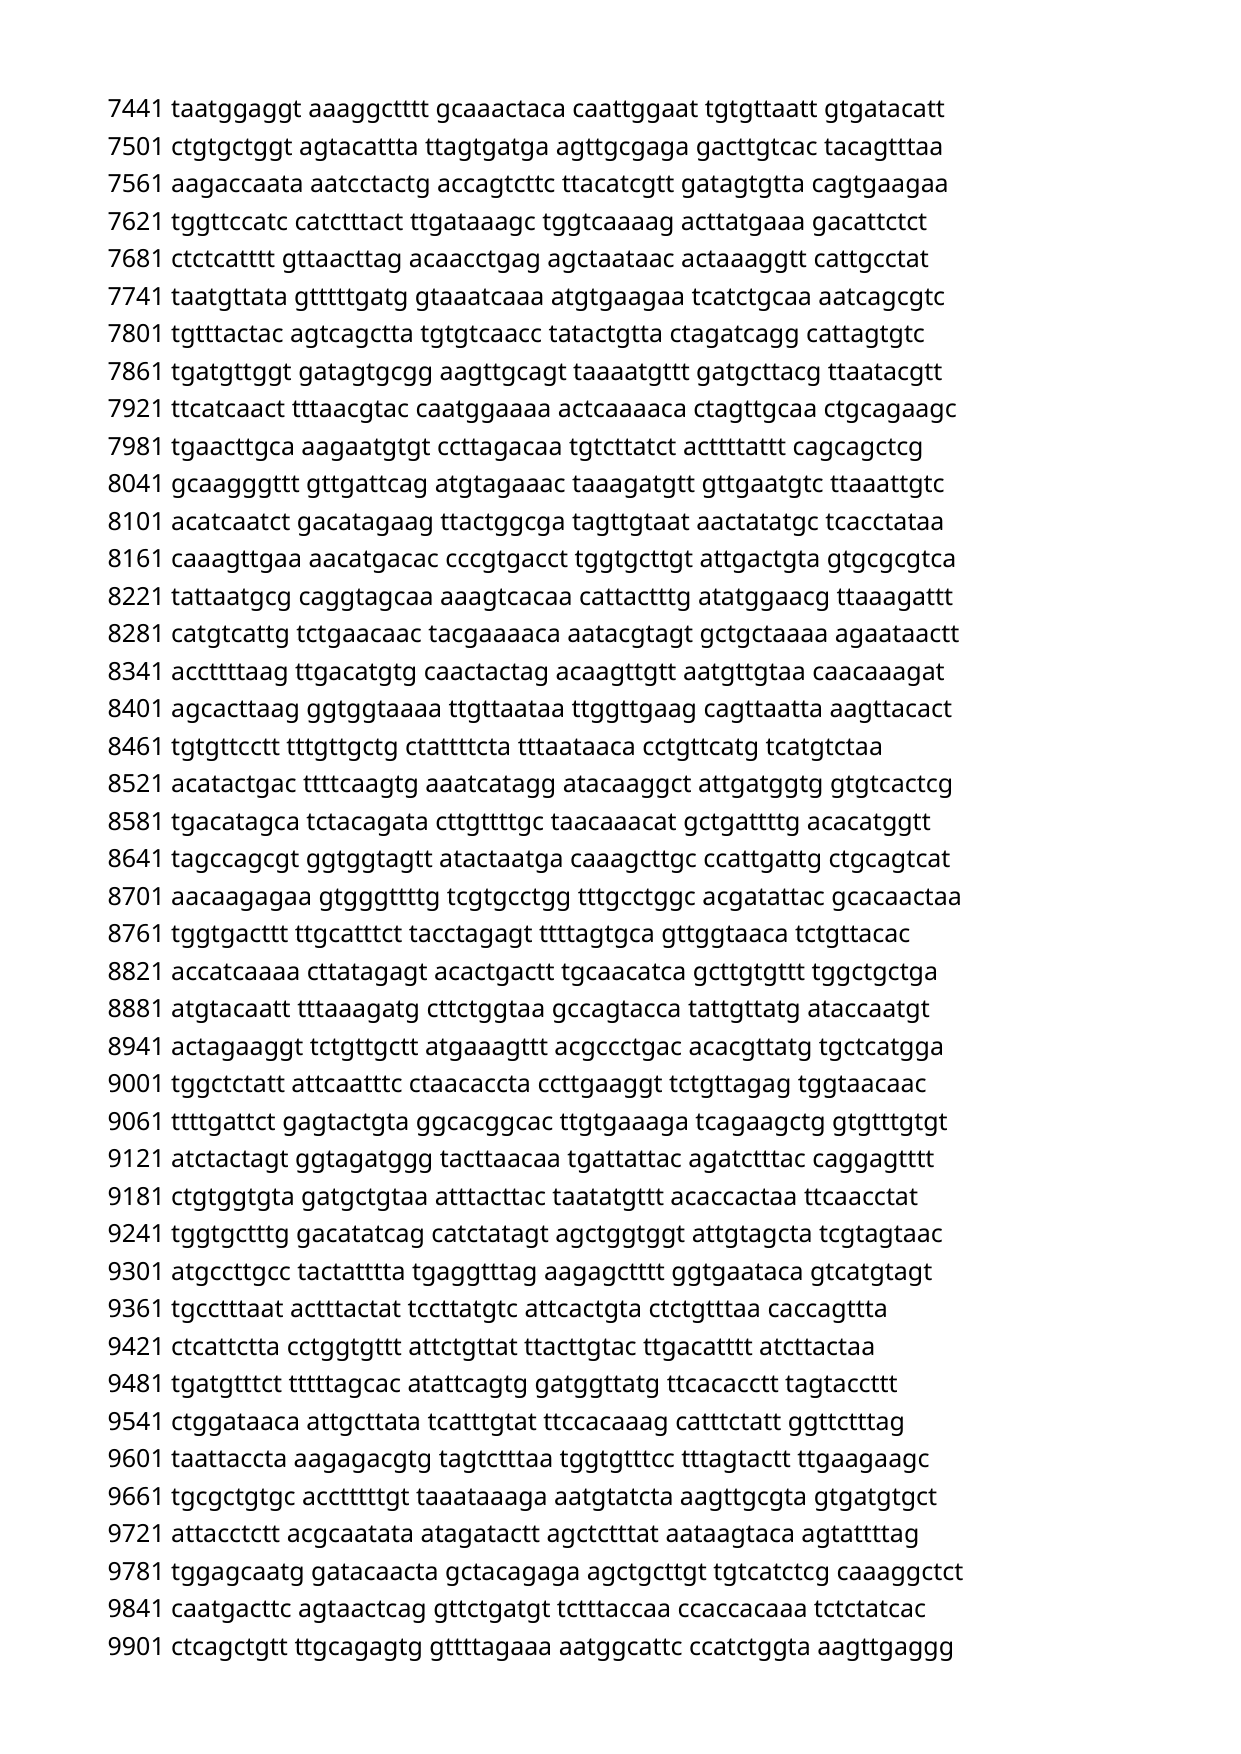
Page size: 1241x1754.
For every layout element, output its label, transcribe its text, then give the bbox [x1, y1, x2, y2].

text 9421 ctcattctta cctggtgttt attctgttat ttacttgtac ttgacatttt atcttactaa [75, 1327, 1165, 1364]
text 7921 ttcatcaact tttaacgtac caatggaaaa actcaaaaca ctagttgcaa ctgcagaagc [75, 389, 1165, 427]
text 8281 catgtcattg tctgaacaac tacgaaaaca aatacgtagt gctgctaaaa agaataactt [75, 614, 1165, 652]
text 9061 ttttgattct gagtactgta ggcacggcac ttgtgaaaga tcagaagctg gtgtttgtgt [75, 1102, 1165, 1139]
text 9721 attacctctt acgcaatata atagatactt agctctttat aataagtaca agtattttag [75, 1514, 1165, 1552]
text 8941 actagaaggt tctgttgctt atgaaagttt acgccctgac acacgttatg tgctcatgga [75, 1027, 1165, 1064]
text 8641 tagccagcgt ggtggtagtt atactaatga caaagcttgc ccattgattg ctgcagtcat [75, 839, 1165, 877]
text 7981 tgaacttgca aagaatgtgt ccttagacaa tgtcttatct acttttattt cagcagctcg [75, 427, 1165, 464]
text 7441 taatggaggt aaaggctttt gcaaactaca caattggaat tgtgttaatt gtgatacatt [75, 89, 1165, 127]
text 7861 tgatgttggt gatagtgcgg aagttgcagt taaaatgttt gatgcttacg ttaatacgtt [75, 352, 1165, 389]
text 9301 atgccttgcc tactatttta tgaggtttag aagagctttt ggtgaataca gtcatgtagt [75, 1252, 1165, 1289]
text 7621 tggttccatc catctttact ttgataaagc tggtcaaaag acttatgaaa gacattctct [75, 202, 1165, 239]
text 8161 caaagttgaa aacatgacac cccgtgacct tggtgcttgt attgactgta gtgcgcgtca [75, 539, 1165, 577]
text 9121 atctactagt ggtagatggg tacttaacaa tgattattac agatctttac caggagtttt [75, 1139, 1165, 1177]
text 9901 ctcagctgtt ttgcagagtg gttttagaaa aatggcattc ccatctggta aagttgaggg [75, 1627, 1165, 1664]
text 9601 taattaccta aagagacgtg tagtctttaa tggtgtttcc tttagtactt ttgaagaagc [75, 1439, 1165, 1477]
text 7501 ctgtgctggt agtacattta ttagtgatga agttgcgaga gacttgtcac tacagtttaa [75, 127, 1165, 164]
text 9481 tgatgtttct tttttagcac atattcagtg gatggttatg ttcacacctt tagtaccttt [75, 1364, 1165, 1402]
text 9241 tggtgctttg gacatatcag catctatagt agctggtggt attgtagcta tcgtagtaac [75, 1214, 1165, 1252]
text 9361 tgcctttaat actttactat tccttatgtc attcactgta ctctgtttaa caccagttta [75, 1289, 1165, 1327]
text 7681 ctctcatttt gttaacttag acaacctgag agctaataac actaaaggtt cattgcctat [75, 239, 1165, 277]
text 7561 aagaccaata aatcctactg accagtcttc ttacatcgtt gatagtgtta cagtgaagaa [75, 164, 1165, 202]
text 8701 aacaagagaa gtgggttttg tcgtgcctgg tttgcctggc acgatattac gcacaactaa [75, 877, 1165, 914]
text 8821 accatcaaaa cttatagagt acactgactt tgcaacatca gcttgtgttt tggctgctga [75, 952, 1165, 989]
text 8221 tattaatgcg caggtagcaa aaagtcacaa cattactttg atatggaacg ttaaagattt [75, 577, 1165, 614]
text 9841 caatgacttc agtaactcag gttctgatgt tctttaccaa ccaccacaaa tctctatcac [75, 1589, 1165, 1627]
text 9781 tggagcaatg gatacaacta gctacagaga agctgcttgt tgtcatctcg caaaggctct [75, 1552, 1165, 1589]
text 8881 atgtacaatt tttaaagatg cttctggtaa gccagtacca tattgttatg ataccaatgt [75, 989, 1165, 1027]
text 8461 tgtgttcctt tttgttgctg ctattttcta tttaataaca cctgttcatg tcatgtctaa [75, 727, 1165, 764]
text 8521 acatactgac ttttcaagtg aaatcatagg atacaaggct attgatggtg gtgtcactcg [75, 764, 1165, 802]
text 8341 accttttaag ttgacatgtg caactactag acaagttgtt aatgttgtaa caacaaagat [75, 652, 1165, 689]
text 8581 tgacatagca tctacagata cttgttttgc taacaaacat gctgattttg acacatggtt [75, 802, 1165, 839]
text 9181 ctgtggtgta gatgctgtaa atttacttac taatatgttt acaccactaa ttcaacctat [75, 1177, 1165, 1214]
text 9661 tgcgctgtgc acctttttgt taaataaaga aatgtatcta aagttgcgta gtgatgtgct [75, 1477, 1165, 1514]
text 7801 tgtttactac agtcagctta tgtgtcaacc tatactgtta ctagatcagg cattagtgtc [75, 314, 1165, 352]
text 8041 gcaagggttt gttgattcag atgtagaaac taaagatgtt gttgaatgtc ttaaattgtc [75, 464, 1165, 502]
text 7741 taatgttata gtttttgatg gtaaatcaaa atgtgaagaa tcatctgcaa aatcagcgtc [75, 277, 1165, 314]
text 8401 agcacttaag ggtggtaaaa ttgttaataa ttggttgaag cagttaatta aagttacact [75, 689, 1165, 727]
text 8101 acatcaatct gacatagaag ttactggcga tagttgtaat aactatatgc tcacctataa [75, 502, 1165, 539]
text 9001 tggctctatt attcaatttc ctaacaccta ccttgaaggt tctgttagag tggtaacaac [75, 1064, 1165, 1102]
text 9541 ctggataaca attgcttata tcatttgtat ttccacaaag catttctatt ggttctttag [75, 1402, 1165, 1439]
text 8761 tggtgacttt ttgcatttct tacctagagt ttttagtgca gttggtaaca tctgttacac [75, 914, 1165, 952]
